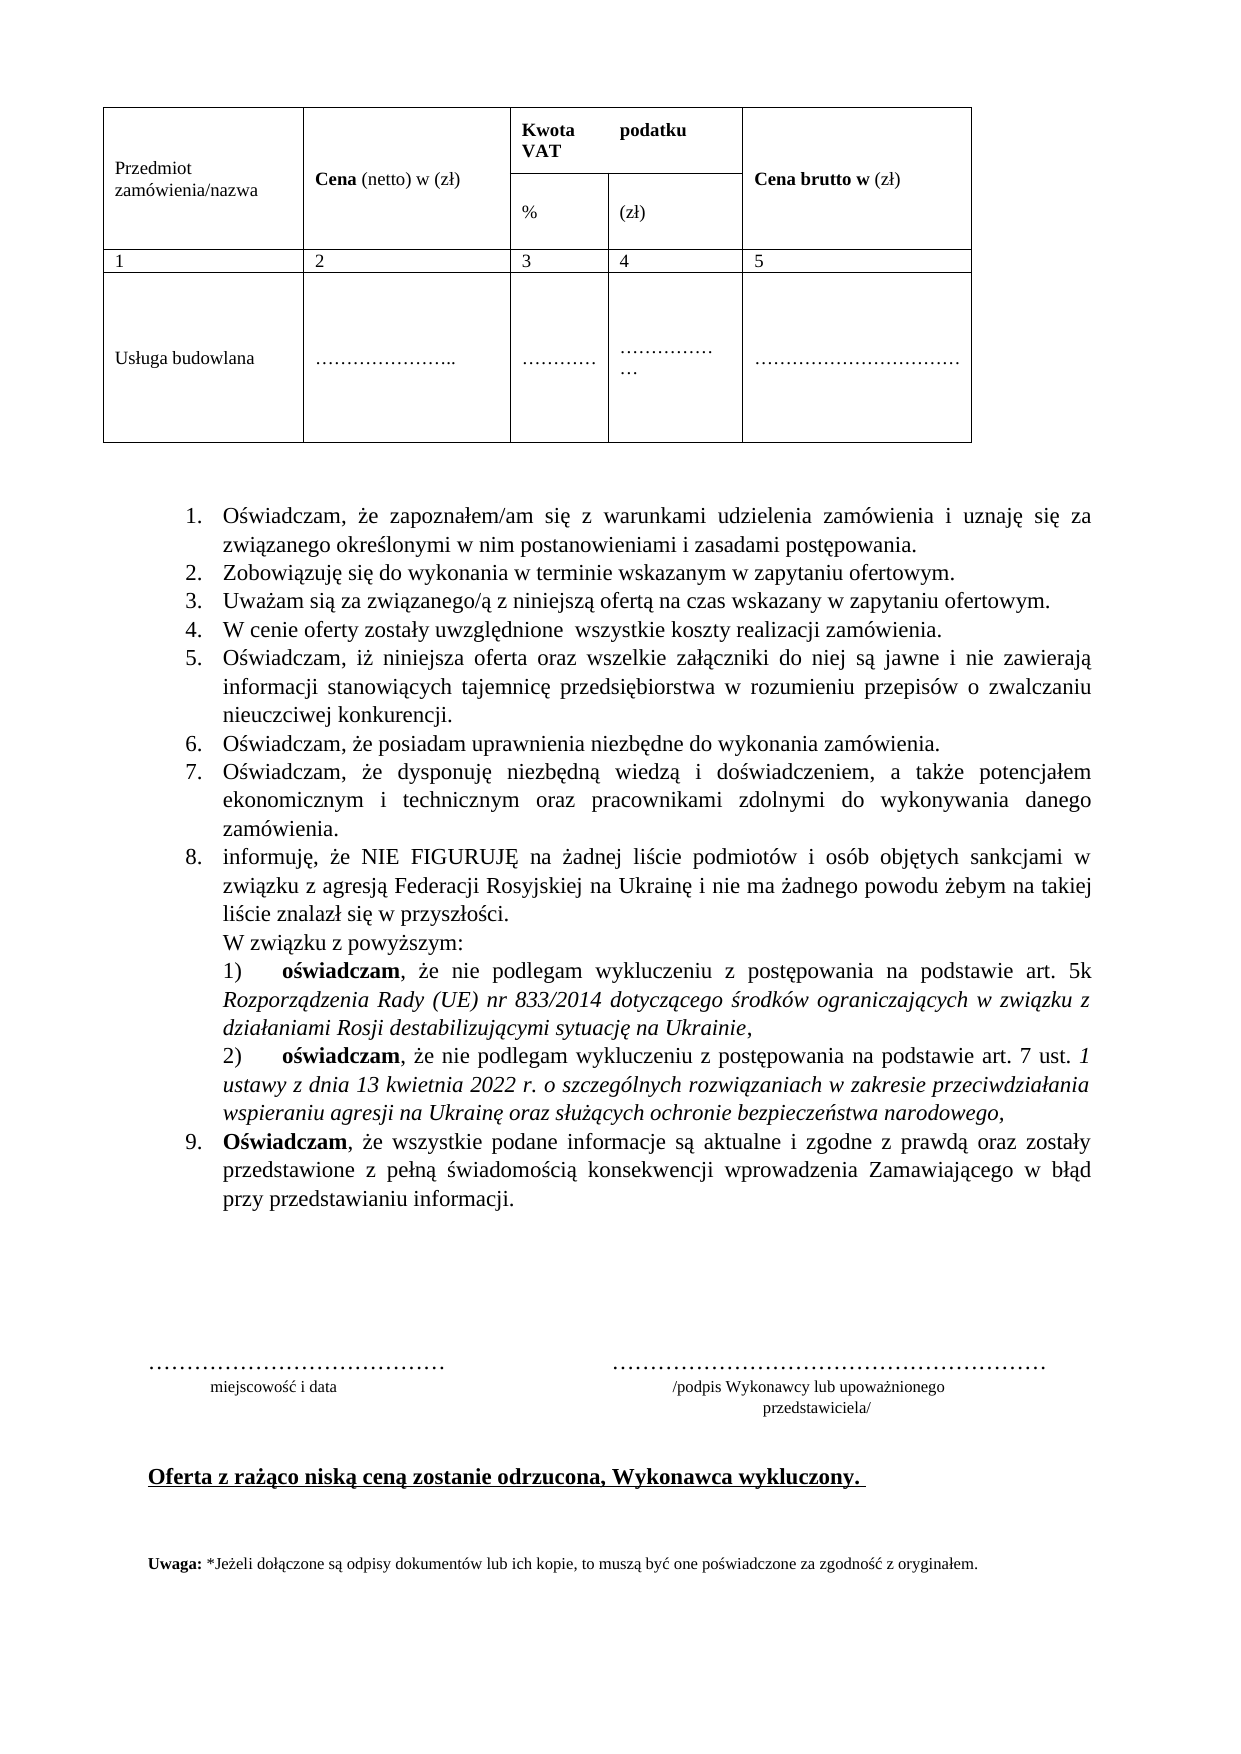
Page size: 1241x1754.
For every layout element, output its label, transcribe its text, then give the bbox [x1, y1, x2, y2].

table_cell (zł) [609, 174, 742, 249]
list Oświadczam, że posiadam uprawnienia niezbędne do wykonania zamówienia. [185, 730, 1093, 756]
table_header Cena (netto) w (zł) [304, 108, 510, 249]
list 1) oświadczam, że nie podlegam wykluczeniu z postępowania na podstawie art. 5k Rozporządzenia Rady (UE) nr 833/2014 dotyczącego środków ograniczających w związku z działaniami Rosji destabilizującymi sytuację na Ukrainie, [223, 957, 1093, 1040]
table_header Cena brutto w (zł) [743, 108, 971, 249]
table_cell Usługa budowlana [104, 273, 303, 442]
table_cell ……………… [609, 273, 742, 442]
list Uważam sią za związanego/ą z niniejszą ofertą na czas wskazany w zapytaniu ofertowym. [185, 587, 1093, 614]
table_cell 5 [743, 250, 971, 272]
text przedstawiciela/ [664, 1397, 1093, 1417]
table_header Przedmiot zamówienia/nazwa [104, 108, 303, 249]
list Oświadczam, że wszystkie podane informacje są aktualne i zgodne z prawdą oraz zostały przedstawione z pełną świadomością konsekwencji wprowadzenia Zamawiającego w błąd przy przedstawianiu informacji. [185, 1128, 1093, 1211]
text Uwaga: *Jeżeli dołączone są odpisy dokumentów lub ich kopie, to muszą być one poświadczone za zgodność z oryginałem. [148, 1553, 1093, 1573]
list Zobowiązuję się do wykonania w terminie wskazanym w zapytaniu ofertowym. [185, 559, 1093, 585]
table_cell % [511, 174, 608, 249]
table_cell 1 [104, 250, 303, 272]
list W związku z powyższym: [223, 929, 1093, 955]
table_cell 2 [304, 250, 510, 272]
list Oświadczam, że dysponuję niezbędną wiedzą i doświadczeniem, a także potencjałem ekonomicznym i technicznym oraz pracownikami zdolnymi do wykonywania danego zamówienia. [185, 758, 1093, 841]
list Oświadczam, że zapoznałem/am się z warunkami udzielenia zamówienia i uznaję się za związanego określonymi w nim postanowieniami i zasadami postępowania. [185, 502, 1093, 557]
table_cell 4 [609, 250, 742, 272]
list 2) oświadczam, że nie podlegam wykluczeniu z postępowania na podstawie art. 7 ust. 1 ustawy z dnia 13 kwietnia 2022 r. o szczególnych rozwiązaniach w zakresie przeciwdziałania wspieraniu agresji na Ukrainę oraz służących ochronie bezpieczeństwa narodowego, [223, 1042, 1093, 1126]
table_cell 3 [511, 250, 608, 272]
table_cell ………… [511, 273, 608, 442]
text ………………………………… ………………………………………………… [148, 1348, 1093, 1375]
list W cenie oferty zostały uwzględnione wszystkie koszty realizacji zamówienia. [185, 616, 1093, 642]
list informuję, że NIE FIGURUJĘ na żadnej liście podmiotów i osób objętych sankcjami w związku z agresją Federacji Rosyjskiej na Ukrainę i nie ma żadnego powodu żebym na takiej liście znalazł się w przyszłości. [185, 843, 1093, 927]
text miejscowość i data /podpis Wykonawcy lub upoważnionego [148, 1377, 1093, 1396]
table_cell ………………….. [304, 273, 510, 442]
list Oświadczam, iż niniejsza oferta oraz wszelkie załączniki do niej są jawne i nie zawierają informacji stanowiących tajemnicę przedsiębiorstwa w rozumieniu przepisów o zwalczaniu nieuczciwej konkurencji. [185, 644, 1093, 728]
text Oferta z rażąco niską ceną zostanie odrzucona, Wykonawca wykluczony. [148, 1463, 1093, 1489]
table_cell …………………………… [743, 273, 971, 442]
table_header Kwota podatku VAT [511, 108, 742, 172]
